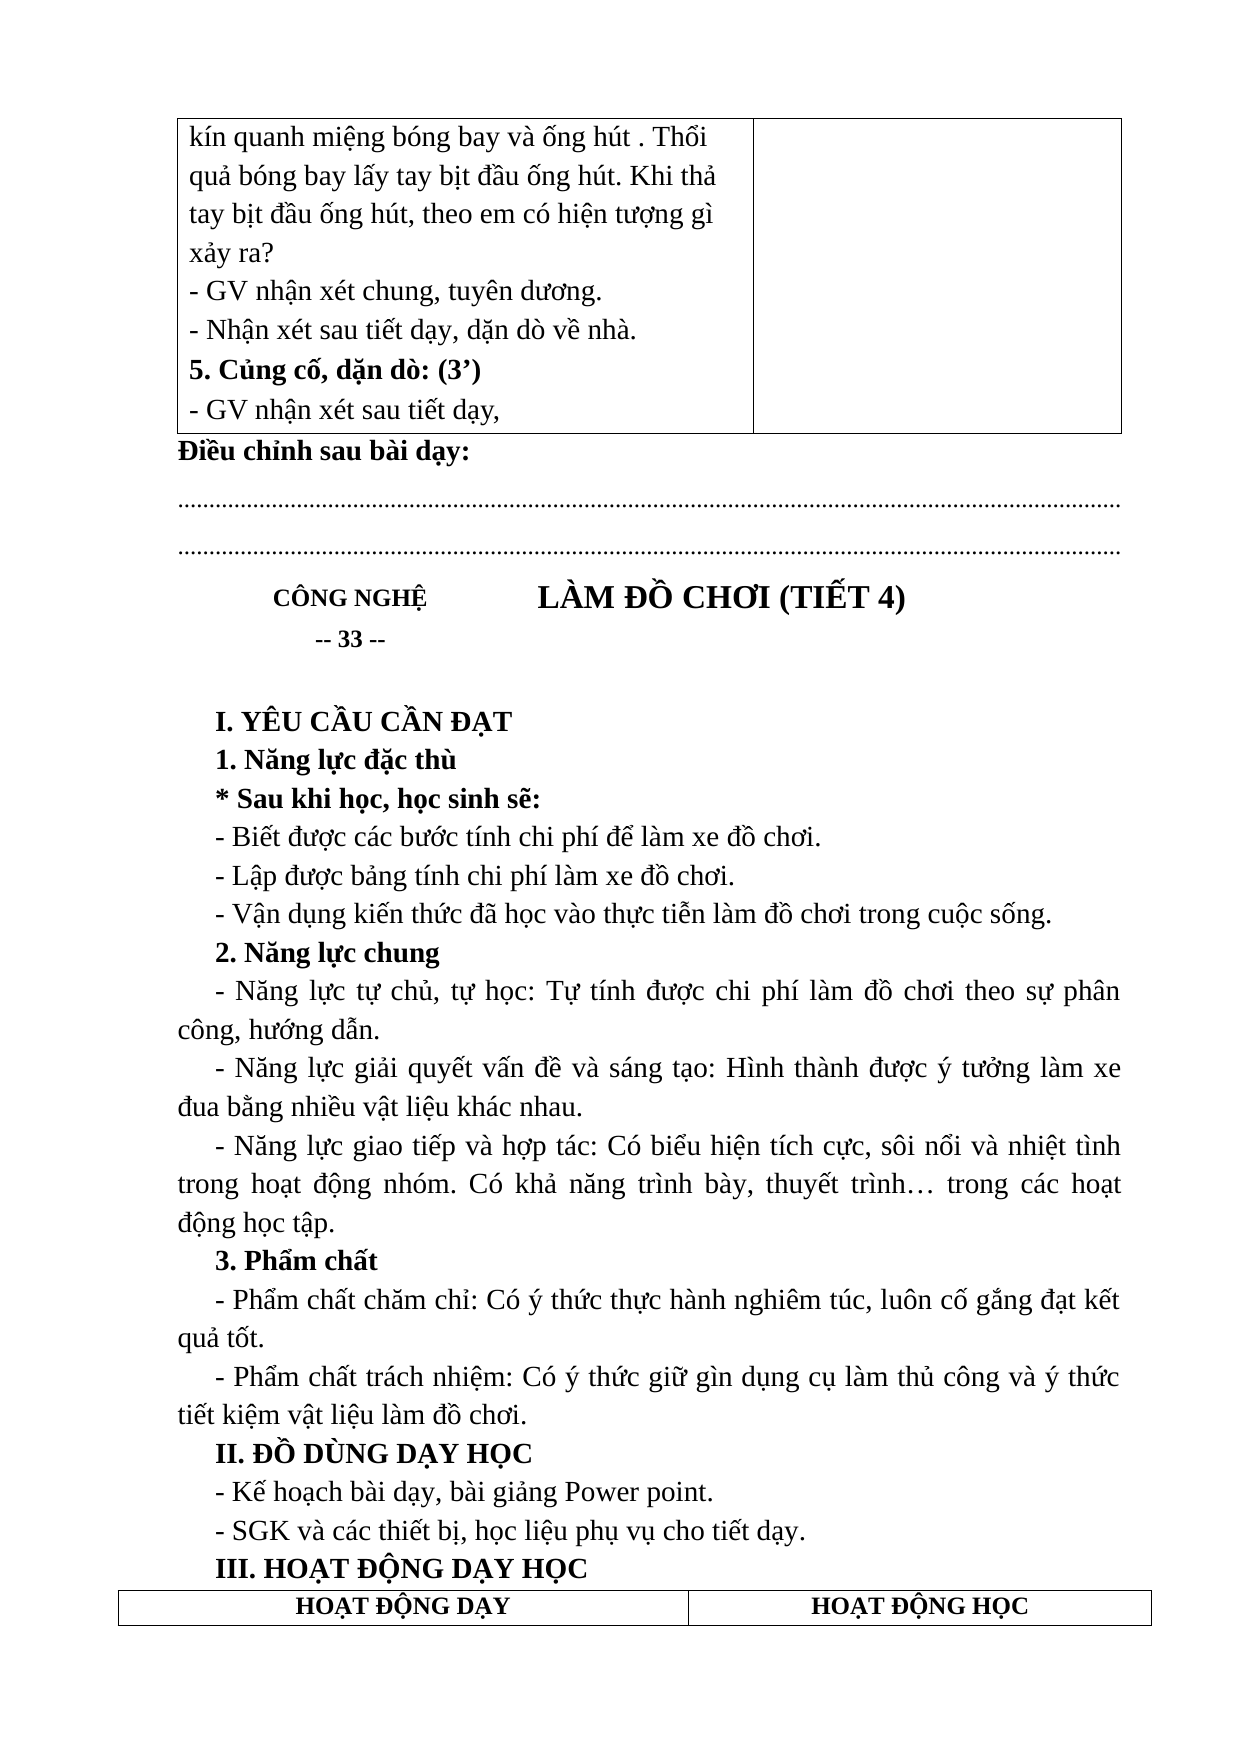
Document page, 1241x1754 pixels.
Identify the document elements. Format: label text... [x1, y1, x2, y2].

text - Năng lực giao tiếp và hợp tác: Có biểu hiện tích cực, sôi nổi và nhiệt tình trong hoạt động nhóm. Có khả năng trình bày, thuyết trình… trong các hoạt động học tập. [177, 1128, 1122, 1238]
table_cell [754, 119, 1121, 432]
text 3. Phẩm chất [177, 1243, 1122, 1277]
text - Vận dụng kiến thức đã học vào thực tiễn làm đồ chơi trong cuộc sống. [177, 896, 1122, 930]
table_header HOẠT ĐỘNG HỌC [689, 1591, 1151, 1625]
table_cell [178, 119, 753, 432]
text 2. Năng lực chung [177, 935, 1122, 968]
text LÀM ĐỒ CHƠI (TIẾT 4) [177, 577, 1122, 616]
text - Biết được các bước tính chi phí để làm xe đồ chơi. [177, 819, 1122, 853]
text 1. Năng lực đặc thù [177, 742, 1122, 776]
table_header HOẠT ĐỘNG DẠY [119, 1591, 688, 1625]
text - Năng lực tự chủ, tự học: Tự tính được chi phí làm đồ chơi theo sự phân công, hướng dẫn. [177, 973, 1122, 1046]
text - SGK và các thiết bị, học liệu phụ vụ cho tiết dạy. [177, 1513, 1122, 1547]
text - Phẩm chất chăm chỉ: Có ý thức thực hành nghiêm túc, luôn cố gắng đạt kết quả tốt. [177, 1282, 1122, 1354]
text III. HOẠT ĐỘNG DẠY HỌC [177, 1552, 1122, 1585]
text - Năng lực giải quyết vấn đề và sáng tạo: Hình thành được ý tưởng làm xe đua bằng nhiều vật liệu khác nhau. [177, 1051, 1122, 1123]
text * Sau khi học, học sinh sẽ: [177, 781, 1122, 814]
text - Kế hoạch bài dạy, bài giảng Power point. [177, 1474, 1122, 1508]
text Điều chỉnh sau bài dạy: [177, 434, 1122, 467]
text II. ĐỒ DÙNG DẠY HỌC [177, 1436, 1122, 1469]
text - Phẩm chất trách nhiệm: Có ý thức giữ gìn dụng cụ làm thủ công và ý thức tiết kiệm vật liệu làm đồ chơi. [177, 1359, 1122, 1431]
text - Lập được bảng tính chi phí làm xe đồ chơi. [177, 858, 1122, 891]
text I. YÊU CẦU CẦN ĐẠT [177, 704, 1122, 737]
text .............................................................................................................................................................................................................................................................................................................. [177, 484, 1122, 561]
